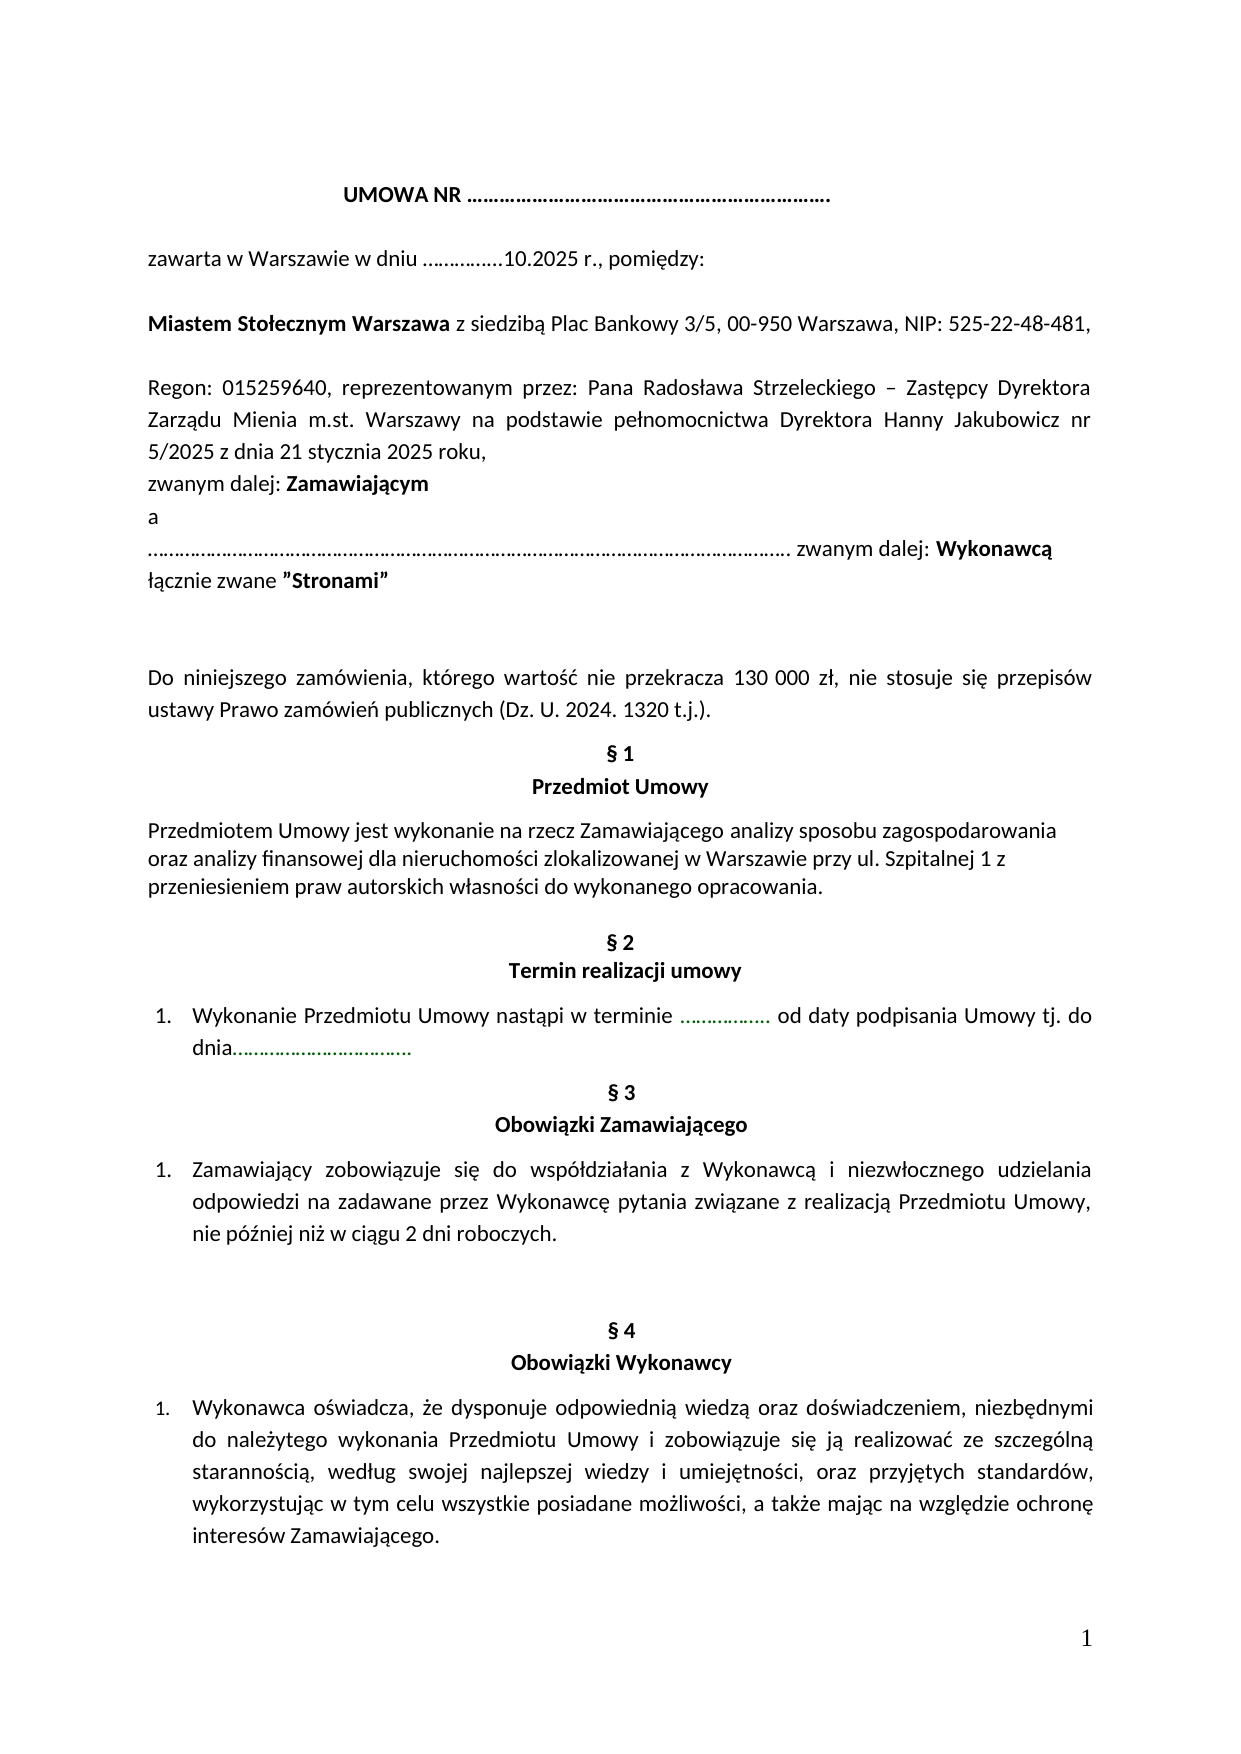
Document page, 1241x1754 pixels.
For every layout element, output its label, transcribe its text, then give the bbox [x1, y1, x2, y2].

text § 1 [148, 739, 1093, 768]
list Obowiązki Wykonawcy [148, 1348, 1095, 1376]
text zwanym dalej: Zamawiającym [148, 469, 1093, 498]
text Przedmiot Umowy [148, 772, 1093, 800]
text Obowiązki Zamawiającego [221, 1110, 1021, 1138]
text Przedmiotem Umowy jest wykonanie na rzecz Zamawiającego analizy sposobu zagospodarowania oraz analizy finansowej dla nieruchomości zlokalizowanej w Warszawie przy ul. Szpitalnej 1 z przeniesieniem praw autorskich własności do wykonanego opracowania. [148, 816, 1093, 901]
text łącznie zwane ”Stronami” [148, 566, 1066, 594]
text UMOWA NR …………………………………………………………. [148, 180, 1021, 208]
list § 4 [148, 1316, 1095, 1344]
text ………………………………………………………………………………………………………….. zwanym dalej: Wykonawcą [148, 534, 1080, 562]
text Termin realizacji umowy [148, 957, 1093, 984]
list Wykonanie Przedmiotu Umowy nastąpi w terminie …………….. od daty podpisania Umowy tj. do dnia……………………………. [154, 1001, 1093, 1061]
list Zamawiający zobowiązuje się do współdziałania z Wykonawcą i niezwłocznego udzielania odpowiedzi na zadawane przez Wykonawcę pytania związane z realizacją Przedmiotu Umowy, nie później niż w ciągu 2 dni roboczych. [154, 1155, 1093, 1247]
text § 3 [221, 1078, 1021, 1106]
text § 2 [148, 928, 1093, 957]
text zawarta w Warszawie w dniu …………...10.2025 r., pomiędzy: [148, 244, 1080, 272]
text Miastem Stołecznym Warszawa z siedzibą Plac Bankowy 3/5, 00-950 Warszawa, NIP: 525-22-48-481, Regon: 015259640, reprezentowanym przez: Pana Radosława Strzeleckiego – Zastępcy Dyrektora Zarządu Mienia m.st. Warszawy na podstawie pełnomocnictwa Dyrektora Hanny Jakubowicz nr 5/2025 z dnia 21 stycznia 2025 roku, [148, 309, 1093, 465]
list Wykonawca oświadcza, że dysponuje odpowiednią wiedzą oraz doświadczeniem, niezbędnymi do należytego wykonania Przedmiotu Umowy i zobowiązuje się ją realizować ze szczególną starannością, według swojej najlepszej wiedzy i umiejętności, oraz przyjętych standardów, wykorzystując w tym celu wszystkie posiadane możliwości, a także mając na względzie ochronę interesów Zamawiającego. [154, 1393, 1095, 1549]
text a [148, 502, 1021, 530]
text Do niniejszego zamówienia, którego wartość nie przekracza 130 000 zł, nie stosuje się przepisów ustawy Prawo zamówień publicznych (Dz. U. 2024. 1320 t.j.). [148, 663, 1093, 723]
